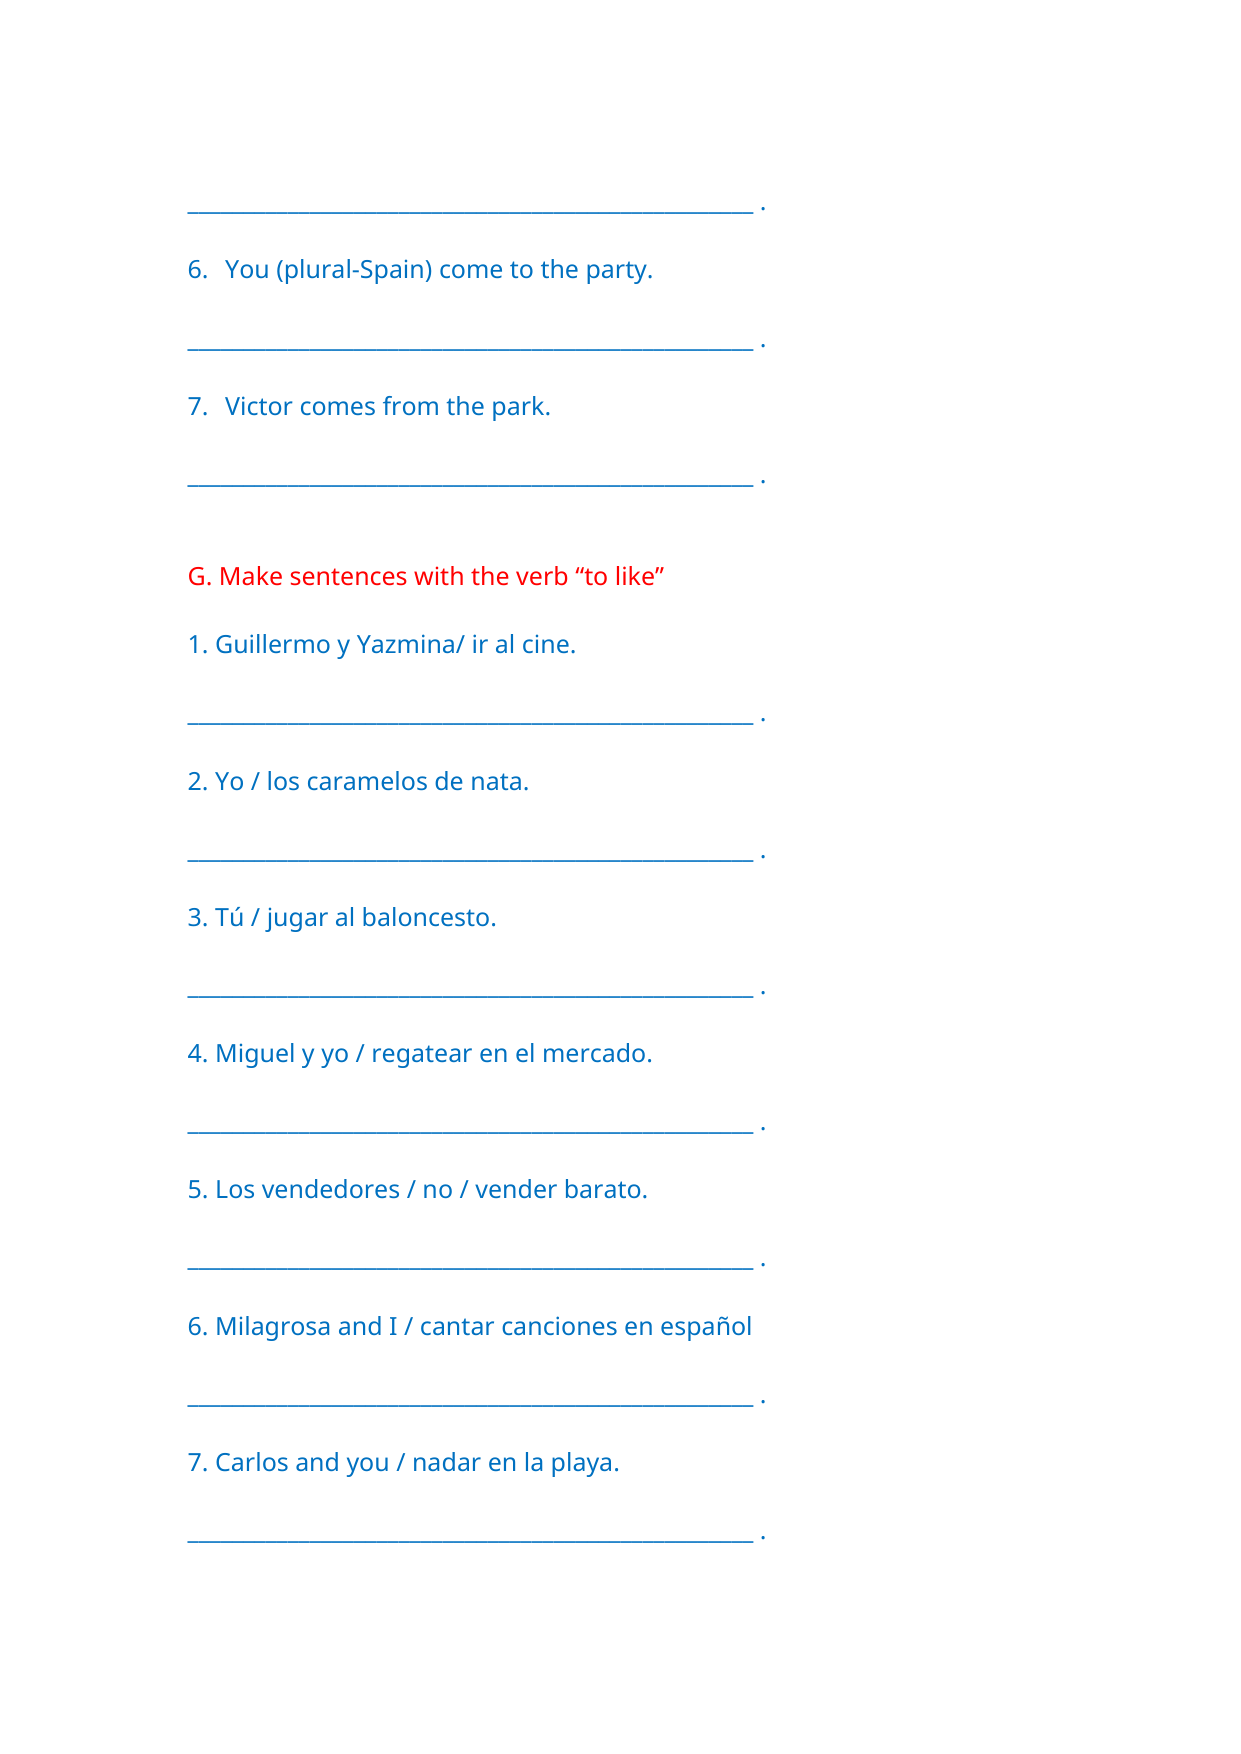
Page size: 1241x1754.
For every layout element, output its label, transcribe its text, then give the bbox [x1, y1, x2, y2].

text 6. Milagrosa and I / cantar canciones en español [187, 1308, 1090, 1342]
text 4. Miguel y yo / regatear en el mercado. [187, 1036, 1090, 1070]
text 1. Guillermo y Yazmina/ ir al cine. [187, 627, 1090, 661]
text ___________________________________________________ . [187, 831, 1090, 865]
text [187, 320, 1090, 354]
text ___________________________________________________ . [187, 967, 1090, 1002]
text G. Make sentences with the verb “to like” [187, 559, 1090, 593]
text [187, 1376, 1090, 1410]
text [187, 184, 1090, 218]
text ___________________________________________________ . [187, 1240, 1090, 1274]
text 2. Yo / los caramelos de nata. [187, 763, 1090, 797]
text 7. Carlos and you / nadar en la playa. [187, 1444, 1090, 1478]
text 3. Tú / jugar al baloncesto. [187, 899, 1090, 933]
text ___________________________________________________ . [187, 1104, 1090, 1138]
text ___________________________________________________ . [187, 457, 1090, 491]
text 5. Los vendedores / no / vender barato. [187, 1172, 1090, 1206]
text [187, 1512, 1090, 1547]
list Victor comes from the park. [187, 388, 1090, 422]
list You (plural-Spain) come to the party. [187, 252, 1090, 286]
text ___________________________________________________ . [187, 695, 1090, 729]
